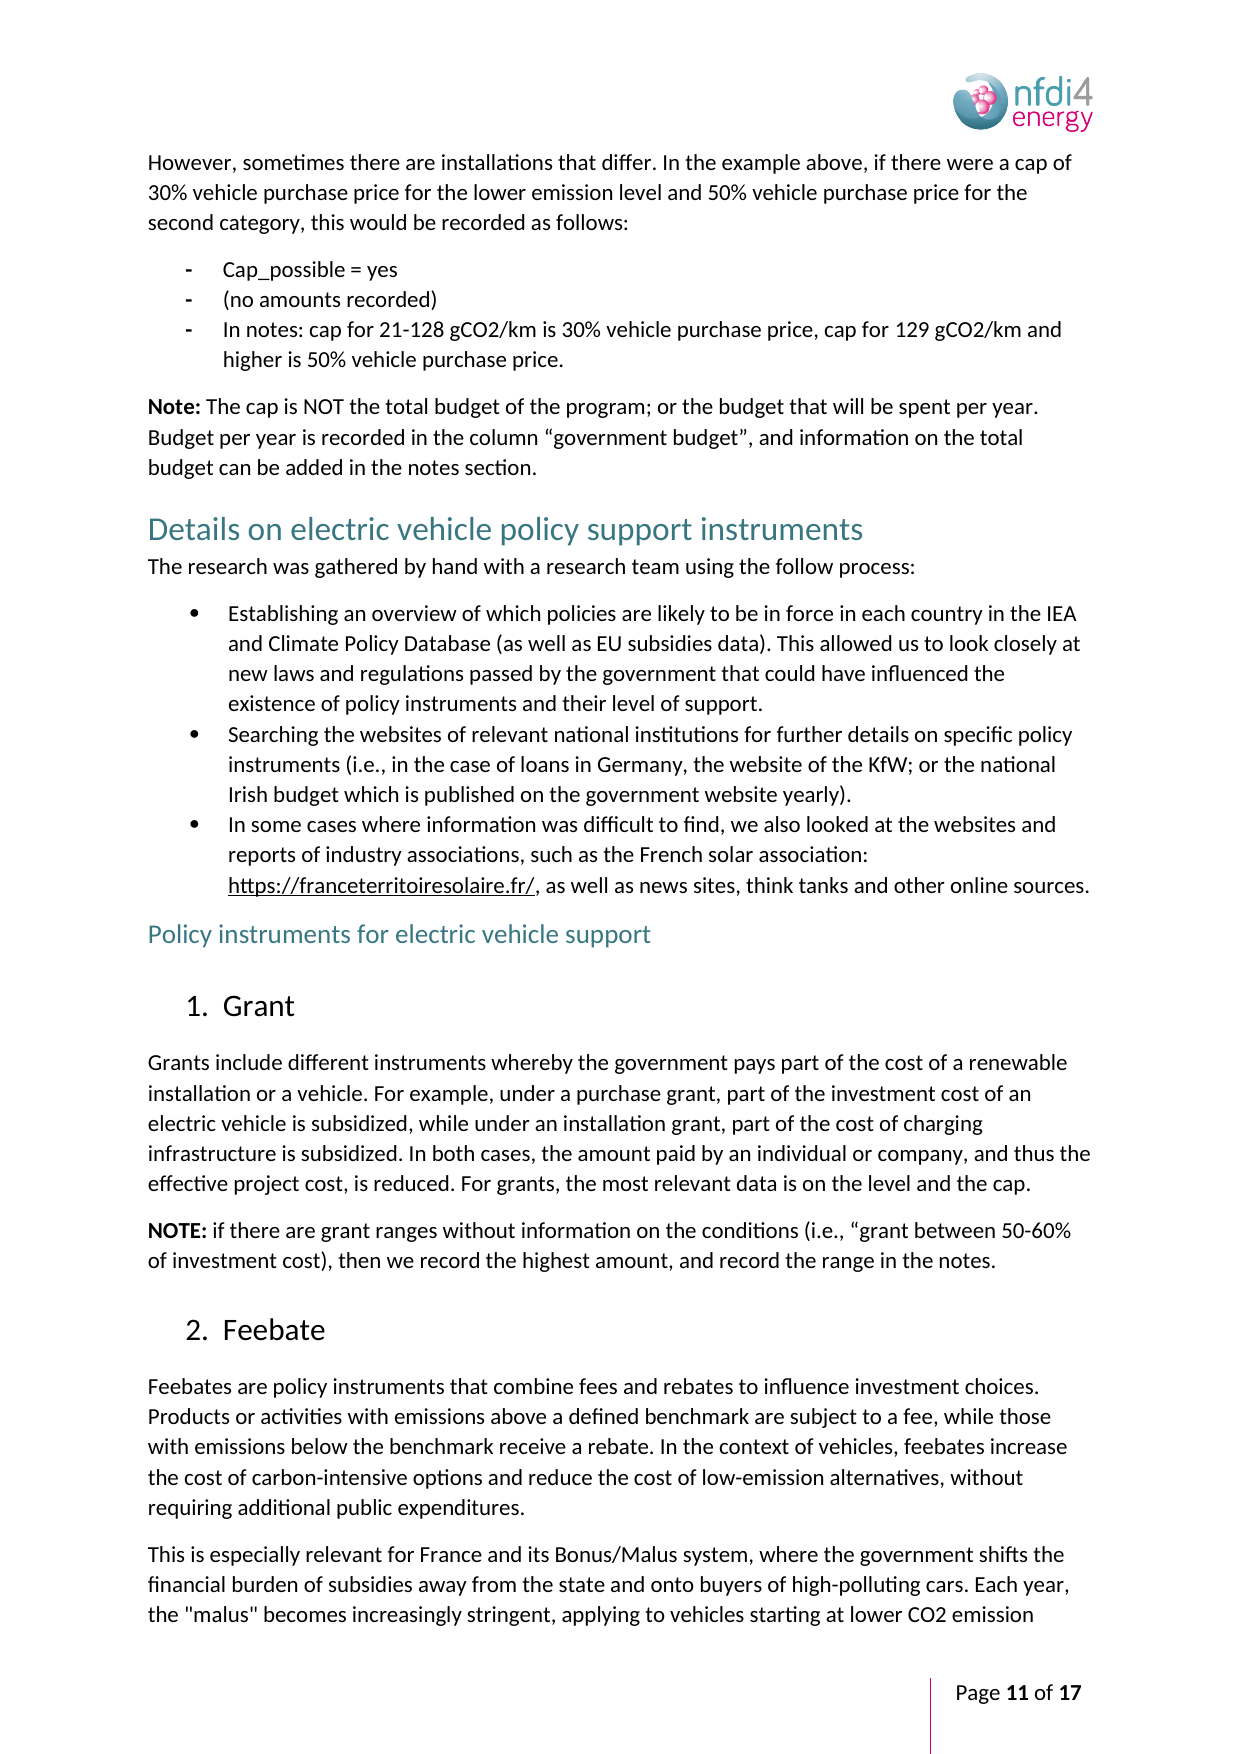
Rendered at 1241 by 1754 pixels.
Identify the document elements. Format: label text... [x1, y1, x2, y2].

list Establishing an overview of which policies are likely to be in force in each country in the IEA and Climate Policy Database (as well as EU subsidies data). This allowed us to look closely at new laws and regulations passed by the government that could have influenced the existence of policy instruments and their level of support. [190, 599, 1093, 717]
text However, sometimes there are installations that differ. In the example above, if there were a cap of 30% vehicle purchase price for the lower emission level and 50% vehicle purchase price for the second category, this would be recorded as follows: [148, 148, 1093, 236]
subtitle Feebate [185, 1310, 1093, 1348]
subtitle Details on electric vehicle policy support instruments [148, 508, 1093, 549]
text Grants include different instruments whereby the government pays part of the cost of a renewable installation or a vehicle. For example, under a purchase grant, part of the investment cost of an electric vehicle is subsidized, while under an installation grant, part of the cost of charging infrastructure is subsidized. In both cases, the amount paid by an individual or company, and thus the effective project cost, is reduced. For grants, the most relevant data is on the level and the cap. [148, 1048, 1093, 1197]
list In some cases where information was difficult to find, we also looked at the websites and reports of industry associations, such as the French solar association: https://franceterritoiresolaire.fr/, as well as news sites, think tanks and other online sources. [190, 810, 1093, 899]
list In notes: cap for 21-128 gCO2/km is 30% vehicle purchase price, cap for 129 gCO2/km and higher is 50% vehicle purchase price. [185, 315, 1093, 373]
text NOTE: if there are grant ranges without information on the conditions (i.e., “grant between 50-60% of investment cost), then we record the highest amount, and record the range in the notes. [148, 1216, 1093, 1274]
list Searching the websites of relevant national institutions for further details on specific policy instruments (i.e., in the case of loans in Germany, the website of the KfW; or the national Irish budget which is published on the government website yearly). [190, 720, 1093, 808]
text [148, 1540, 1093, 1628]
text Feebates are policy instruments that combine fees and rebates to influence investment choices. Products or activities with emissions above a defined benchmark are subject to a fee, while those with emissions below the benchmark receive a rebate. In the context of vehicles, feebates increase the cost of carbon-intensive options and reduce the cost of low-emission alternatives, without requiring additional public expenditures. [148, 1372, 1093, 1521]
subtitle Policy instruments for electric vehicle support [148, 918, 1093, 951]
list Cap_possible = yes [185, 255, 1093, 283]
subtitle Grant [185, 987, 1093, 1025]
list (no amounts recorded) [185, 285, 1093, 313]
text The research was gathered by hand with a research team using the follow process: [148, 552, 1093, 580]
text Note: The cap is NOT the total budget of the program; or the budget that will be spent per year. Budget per year is recorded in the column “government budget”, and information on the total budget can be added in the notes section. [148, 392, 1093, 481]
picture [953, 73, 1093, 132]
